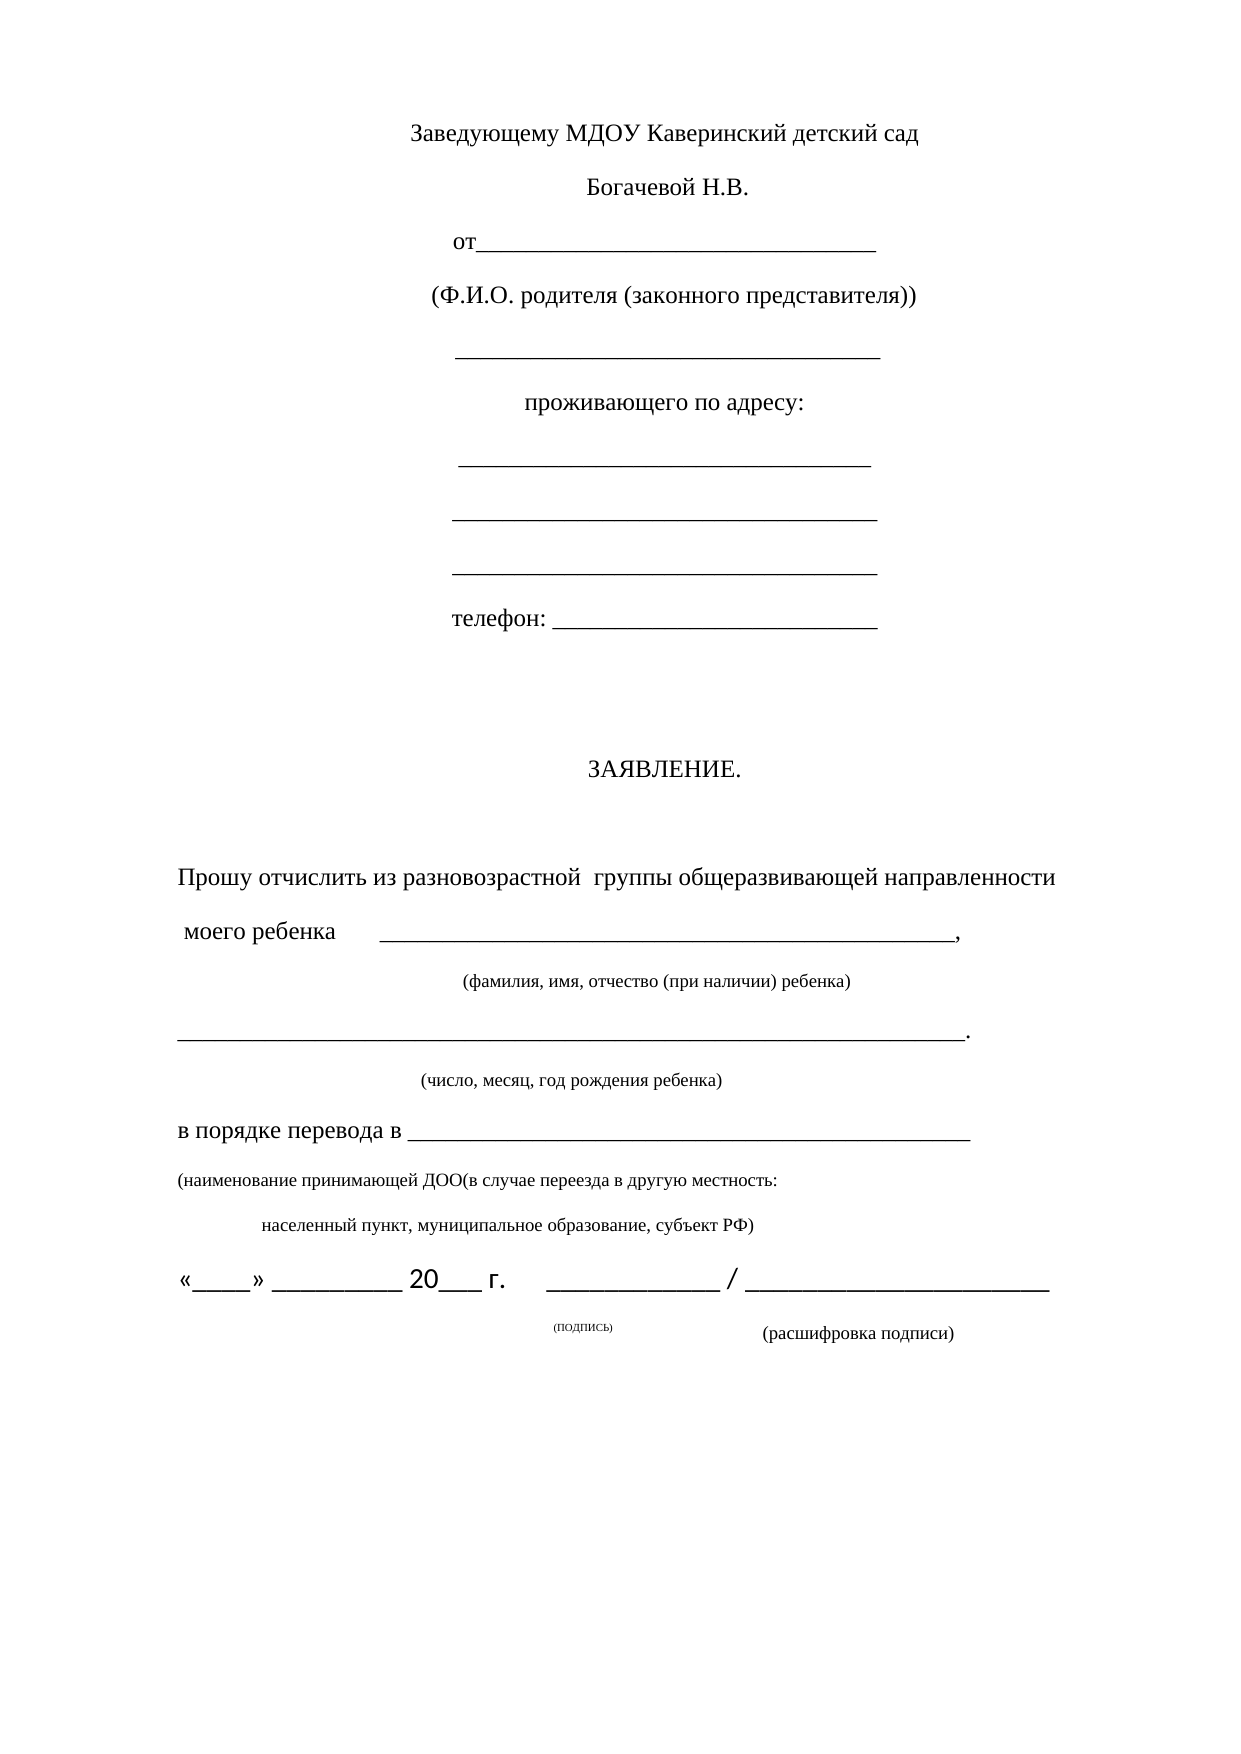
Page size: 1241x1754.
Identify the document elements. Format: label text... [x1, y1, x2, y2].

text проживающего по адресу: [177, 387, 1152, 416]
text __________________________________ [177, 549, 1152, 578]
text _________________________________ [177, 441, 1152, 470]
text Богачевой Н.В. [177, 172, 1152, 201]
text от________________________________ [177, 226, 1152, 254]
text (Ф.И.О. родителя (законного представителя)) [177, 280, 1152, 308]
text ЗАЯВЛЕНИЕ. [177, 754, 1152, 783]
text в порядке перевода в _____________________________________________ [177, 1115, 1152, 1144]
text (фамилия, имя, отчество (при наличии) ребенка) [177, 970, 1152, 991]
text (число, месяц, год рождения ребенка) [177, 1069, 1152, 1091]
text моего ребенка ______________________________________________, [177, 916, 1152, 945]
text _______________________________________________________________. [177, 1015, 1152, 1044]
text Заведующему МДОУ Каверинский детский сад [177, 118, 1152, 147]
text __________________________________ [177, 495, 1152, 524]
text населенный пункт, муниципальное образование, субъект РФ) [177, 1214, 1152, 1236]
text (наименование принимающей ДОО(в случае переезда в другую местность: [177, 1169, 1152, 1190]
text __________________________________ [177, 333, 1152, 362]
text «____» _________ 20___ г. ____________ / _____________________ [177, 1260, 1152, 1296]
text (ПОДПИСЬ) (расшифровка подписи) [177, 1322, 1152, 1343]
text Прошу отчислить из разновозрастной группы общеразвивающей направленности [177, 862, 1152, 891]
text телефон: __________________________ [177, 603, 1152, 632]
